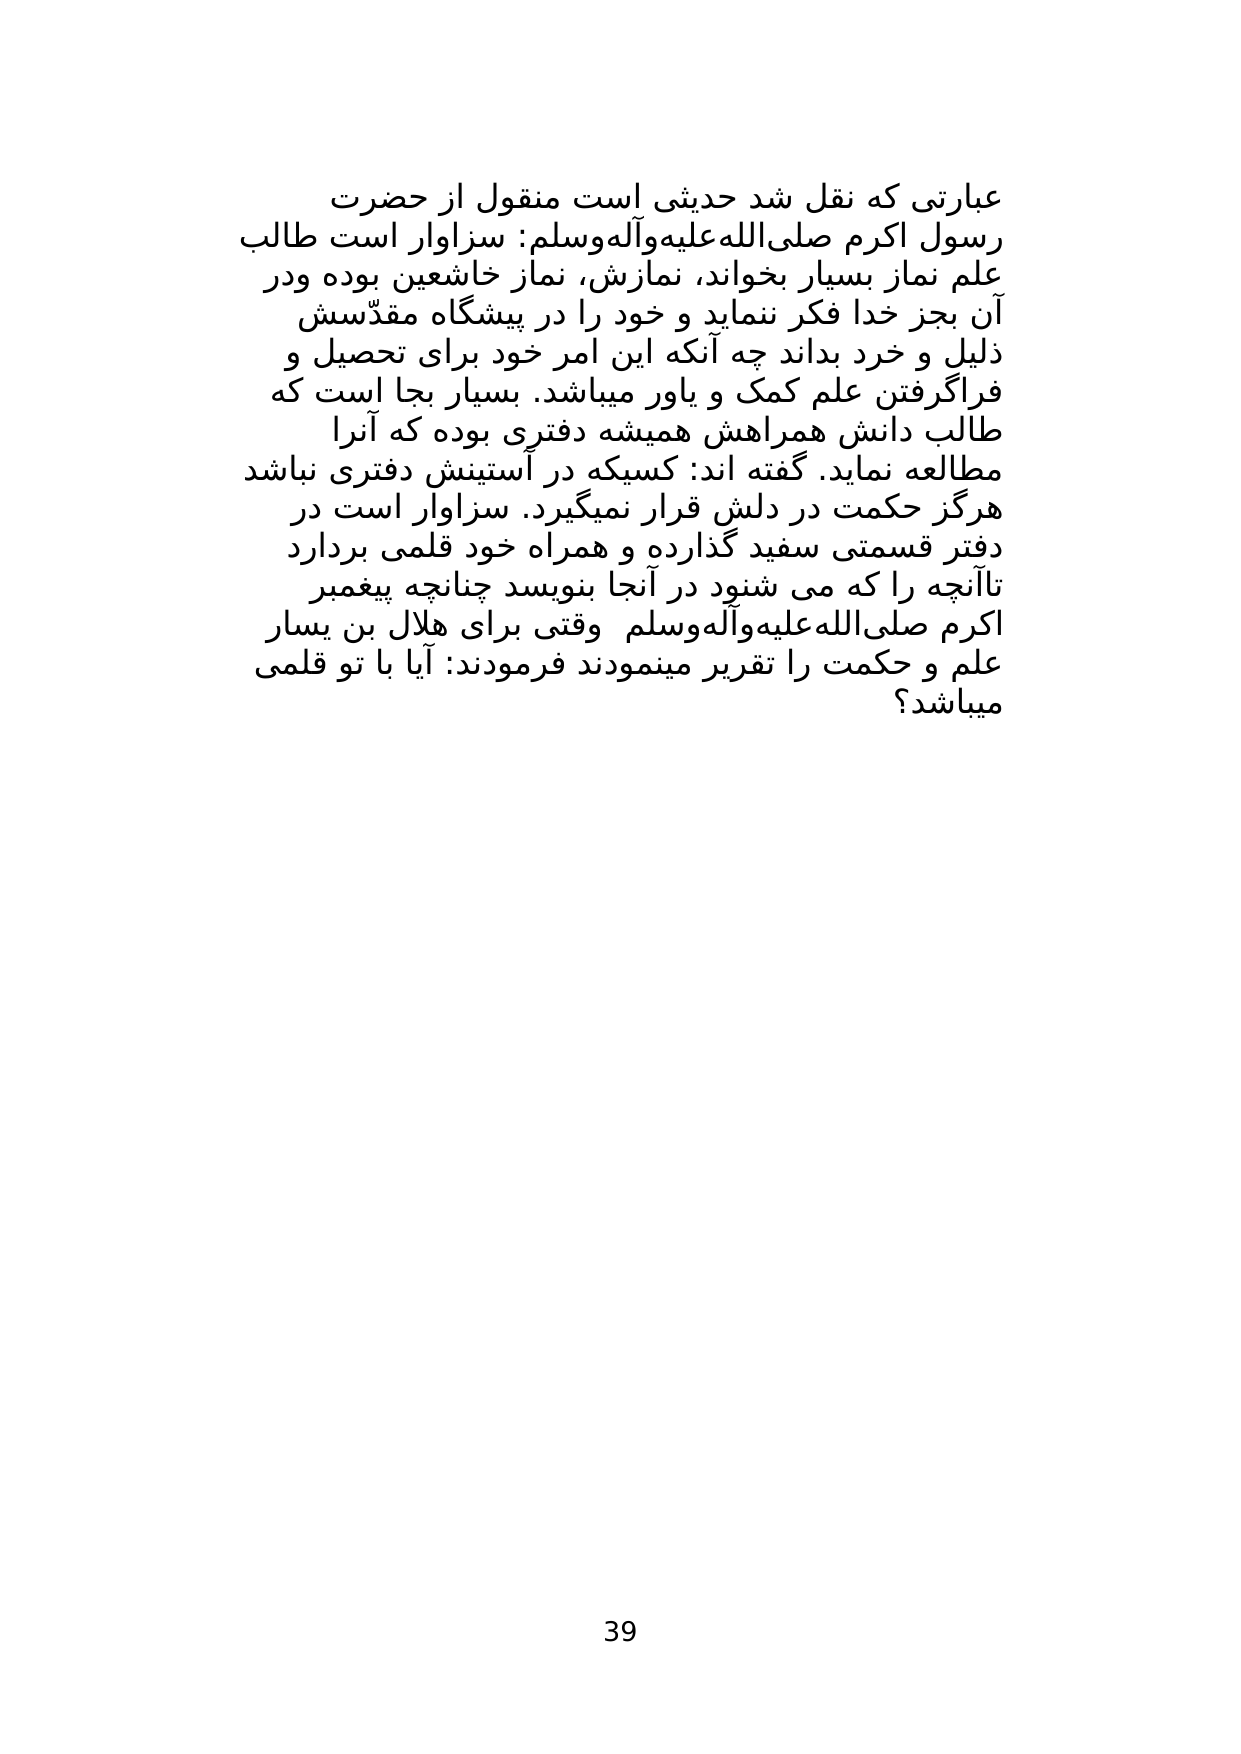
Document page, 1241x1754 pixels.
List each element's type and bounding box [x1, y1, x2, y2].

text [236, 177, 1004, 721]
